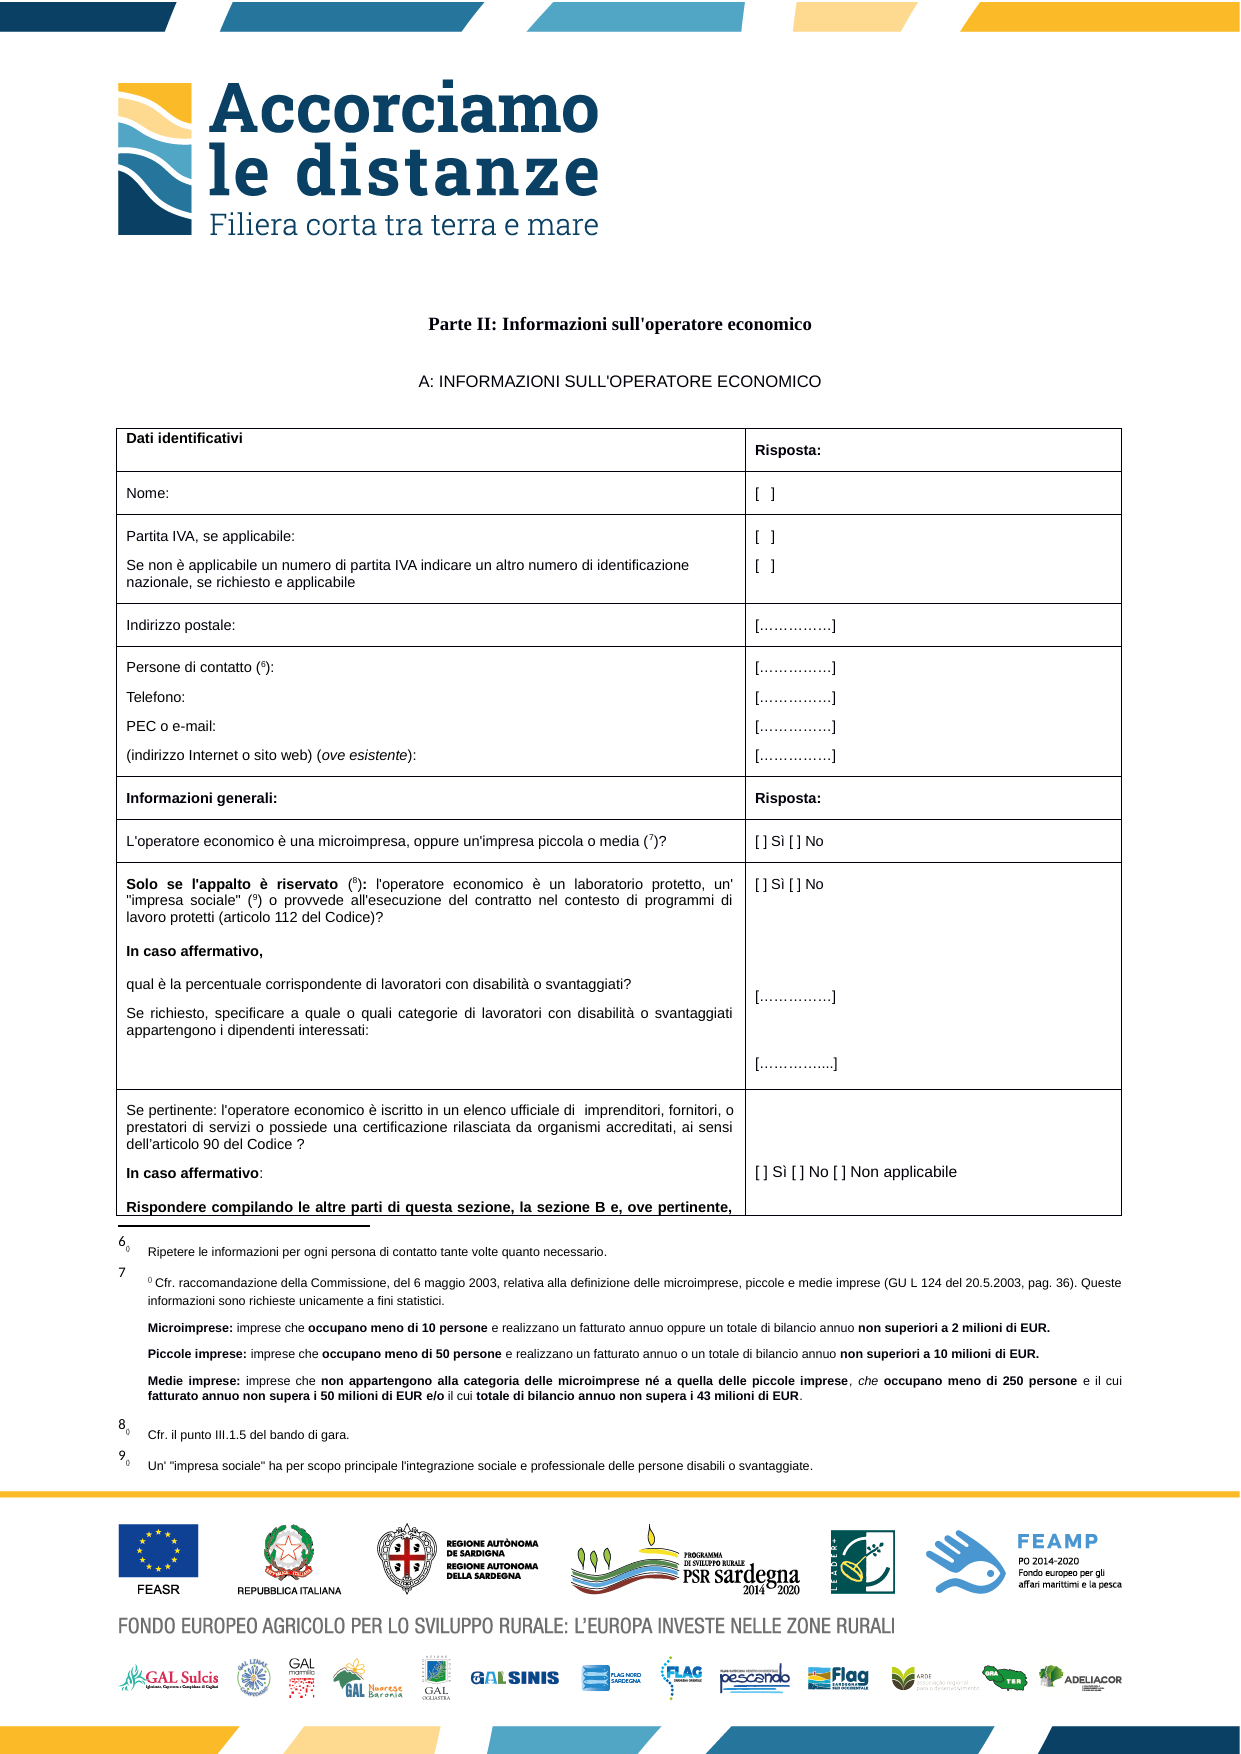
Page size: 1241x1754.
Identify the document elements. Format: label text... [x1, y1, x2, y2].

table_cell [ ] Sì [ ] No [ ] Non applicabile [………….…] b) (indirizzo web, autorità o organismo di emanazione, riferimento preciso della documentazione): [………..…][…………][……….…][……….…] c) […………..…] d) [ ] Sì [ ] No e) [ ] Sì [ ] No (indirizzo web, autorità o organismo di emanazione, riferimento preciso della documentazione) [………..…][…………][……….…][……….…] [746, 1090, 1121, 1215]
table_cell Nome: [117, 472, 745, 514]
table_cell Persone di contatto (): Telefono: PEC o e-mail: (indirizzo Internet o sito web) (ove esistente): [117, 647, 745, 776]
table_cell Informazioni generali: [117, 777, 745, 819]
picture [0, 2, 1240, 1754]
table_header Risposta: [746, 429, 1121, 471]
table_cell Solo se l'appalto è riservato (): l'operatore economico è un laboratorio protetto, un' "impresa sociale" () o provvede all'esecuzione del contratto nel contesto di programmi di lavoro protetti (articolo 112 del Codice)? In caso affermativo, qual è la percentuale corrispondente di lavoratori con disabilità o svantaggiati? Se richiesto, specificare a quale o quali categorie di lavoratori con disabilità o svantaggiati appartengono i dipendenti interessati: [117, 863, 745, 1088]
title Parte II: Informazioni sull'operatore economico [118, 312, 1122, 334]
table_cell [……………] [746, 604, 1121, 646]
table_cell L'operatore economico è una microimpresa, oppure un'impresa piccola o media ()? [117, 820, 745, 862]
table_cell [ ] [746, 472, 1121, 514]
table_cell [……………] [……………] [……………] [……………] [746, 647, 1121, 776]
table_cell [ ] Sì [ ] No [746, 820, 1121, 862]
table_cell [ ] [ ] [746, 515, 1121, 603]
table_cell Partita IVA, se applicabile: Se non è applicabile un numero di partita IVA indicare un altro numero di identificazione nazionale, se richiesto e applicabile [117, 515, 745, 603]
table_cell Indirizzo postale: [117, 604, 745, 646]
table_cell [ ] Sì [ ] No [……………] […………....] [746, 863, 1121, 1088]
table_cell Risposta: [746, 777, 1121, 819]
table_header Dati identificativi [117, 429, 745, 471]
title A: Informazioni sull'operatore economico [118, 372, 1122, 391]
